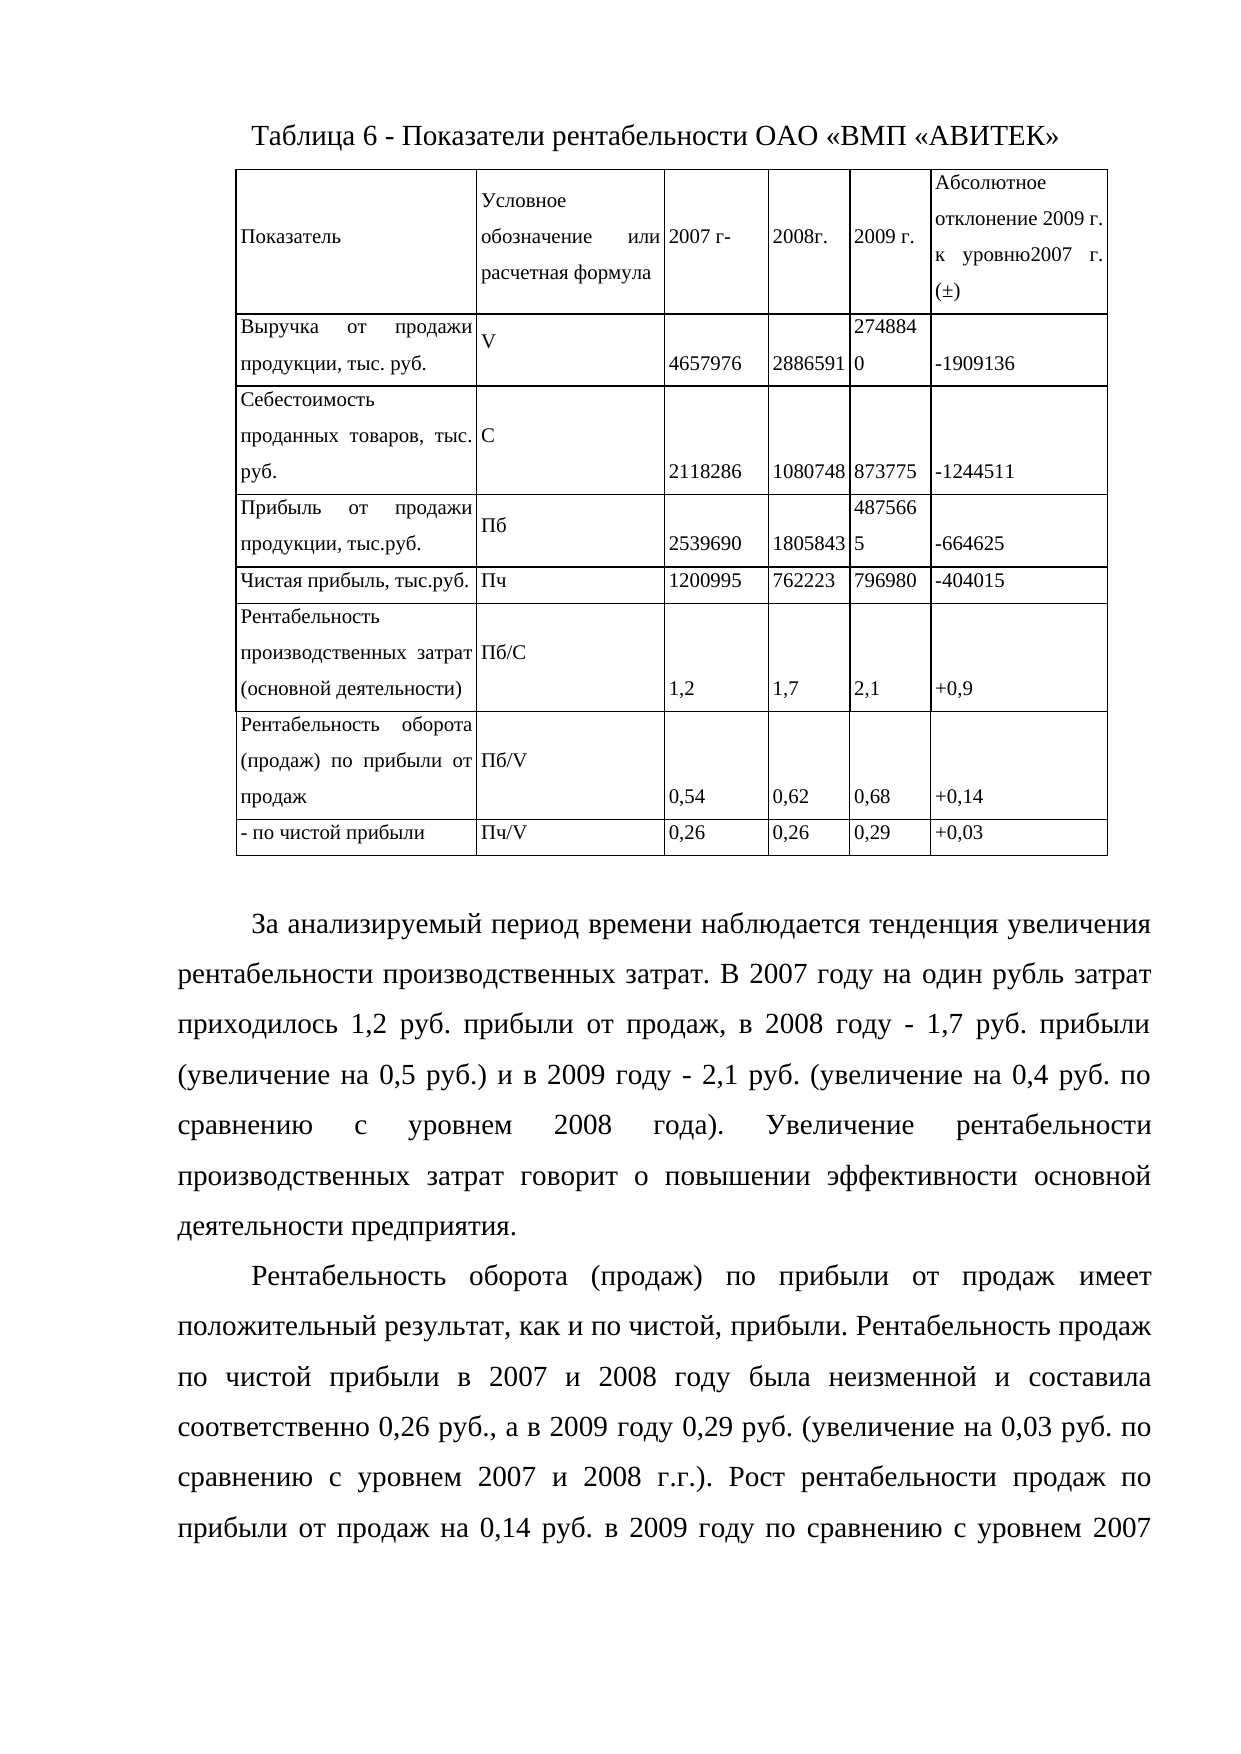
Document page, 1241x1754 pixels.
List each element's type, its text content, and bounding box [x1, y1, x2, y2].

table_cell 2748840 [851, 315, 930, 385]
table_cell 4875665 [851, 495, 930, 566]
table_cell Пб [477, 495, 664, 566]
table_cell Пч/V [477, 820, 664, 855]
table_header 2007 г- [665, 170, 768, 313]
table_cell 1080748 [769, 387, 849, 494]
table_cell 1805843 [769, 495, 849, 566]
table_cell -404015 [932, 568, 1107, 602]
table_cell 1,7 [769, 604, 849, 711]
table_cell - по чистой прибыли [237, 820, 476, 855]
text Таблица 6 - Показатели рентабельности ОАО «ВМП «АВИТЕК» [177, 118, 1152, 152]
table_cell 4657976 [665, 315, 768, 385]
table_cell Рентабельность оборота (продаж) по прибыли от продаж [237, 712, 476, 819]
table_cell Чистая прибыль, тыс.руб. [237, 568, 476, 602]
table_cell 762223 [769, 568, 849, 602]
table_cell -1909136 [932, 315, 1107, 385]
table_header Условное обозначение или расчетная формула [477, 170, 664, 313]
table_cell 2539690 [665, 495, 768, 566]
table_cell 0,26 [665, 820, 768, 855]
table_cell 2,1 [851, 604, 930, 711]
table_cell Пб/V [477, 712, 664, 819]
table_header Абсолютное отклонение 2009 г. к уровню2007 г. (±) [932, 170, 1107, 313]
table_cell 1,2 [665, 604, 768, 711]
table_cell 0,62 [769, 712, 849, 819]
table_cell Прибыль от продажи продукции, тыс.руб. [237, 495, 476, 566]
table_cell Выручка от продажи продукции, тыс. руб. [237, 315, 476, 385]
table_cell V [477, 315, 664, 385]
table_cell 873775 [851, 387, 930, 494]
table_header 2009 г. [851, 170, 930, 313]
table_cell Себестоимость проданных товаров, тыс. руб. [237, 387, 476, 494]
table_cell Рентабельность производственных затрат (основной деятельности) [237, 604, 476, 711]
table_cell 1200995 [665, 568, 768, 602]
table_cell 0,26 [769, 820, 849, 855]
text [177, 1258, 1152, 1543]
table_cell 0,29 [850, 820, 930, 855]
table_header 2008г. [769, 170, 849, 313]
table_cell -664625 [932, 495, 1107, 566]
table_cell 2118286 [665, 387, 768, 494]
table_cell 0,54 [665, 712, 768, 819]
table_header Показатель [237, 170, 476, 313]
table_cell Пч [477, 568, 664, 602]
table_cell +0,03 [931, 820, 1107, 855]
table_cell Пб/С [477, 604, 664, 711]
table_cell 0,68 [850, 712, 930, 819]
table_cell +0,9 [932, 604, 1107, 711]
table_cell 2886591 [769, 315, 849, 385]
table_cell 796980 [851, 568, 930, 602]
table_cell С [477, 387, 664, 494]
table_cell -1244511 [932, 387, 1107, 494]
table_cell +0,14 [931, 712, 1107, 819]
text За анализируемый период времени наблюдается тенденция увеличения рентабельности производственных затрат. В 2007 году на один рубль затрат приходилось 1,2 руб. прибыли от продаж, в 2008 году - 1,7 руб. прибыли (увеличение на 0,5 руб.) и в 2009 году - 2,1 руб. (увеличение на 0,4 руб. по сравнению с уровнем 2008 года). Увеличение рентабельности производственных затрат говорит о повышении эффективности основной деятельности предприятия. [177, 906, 1152, 1241]
